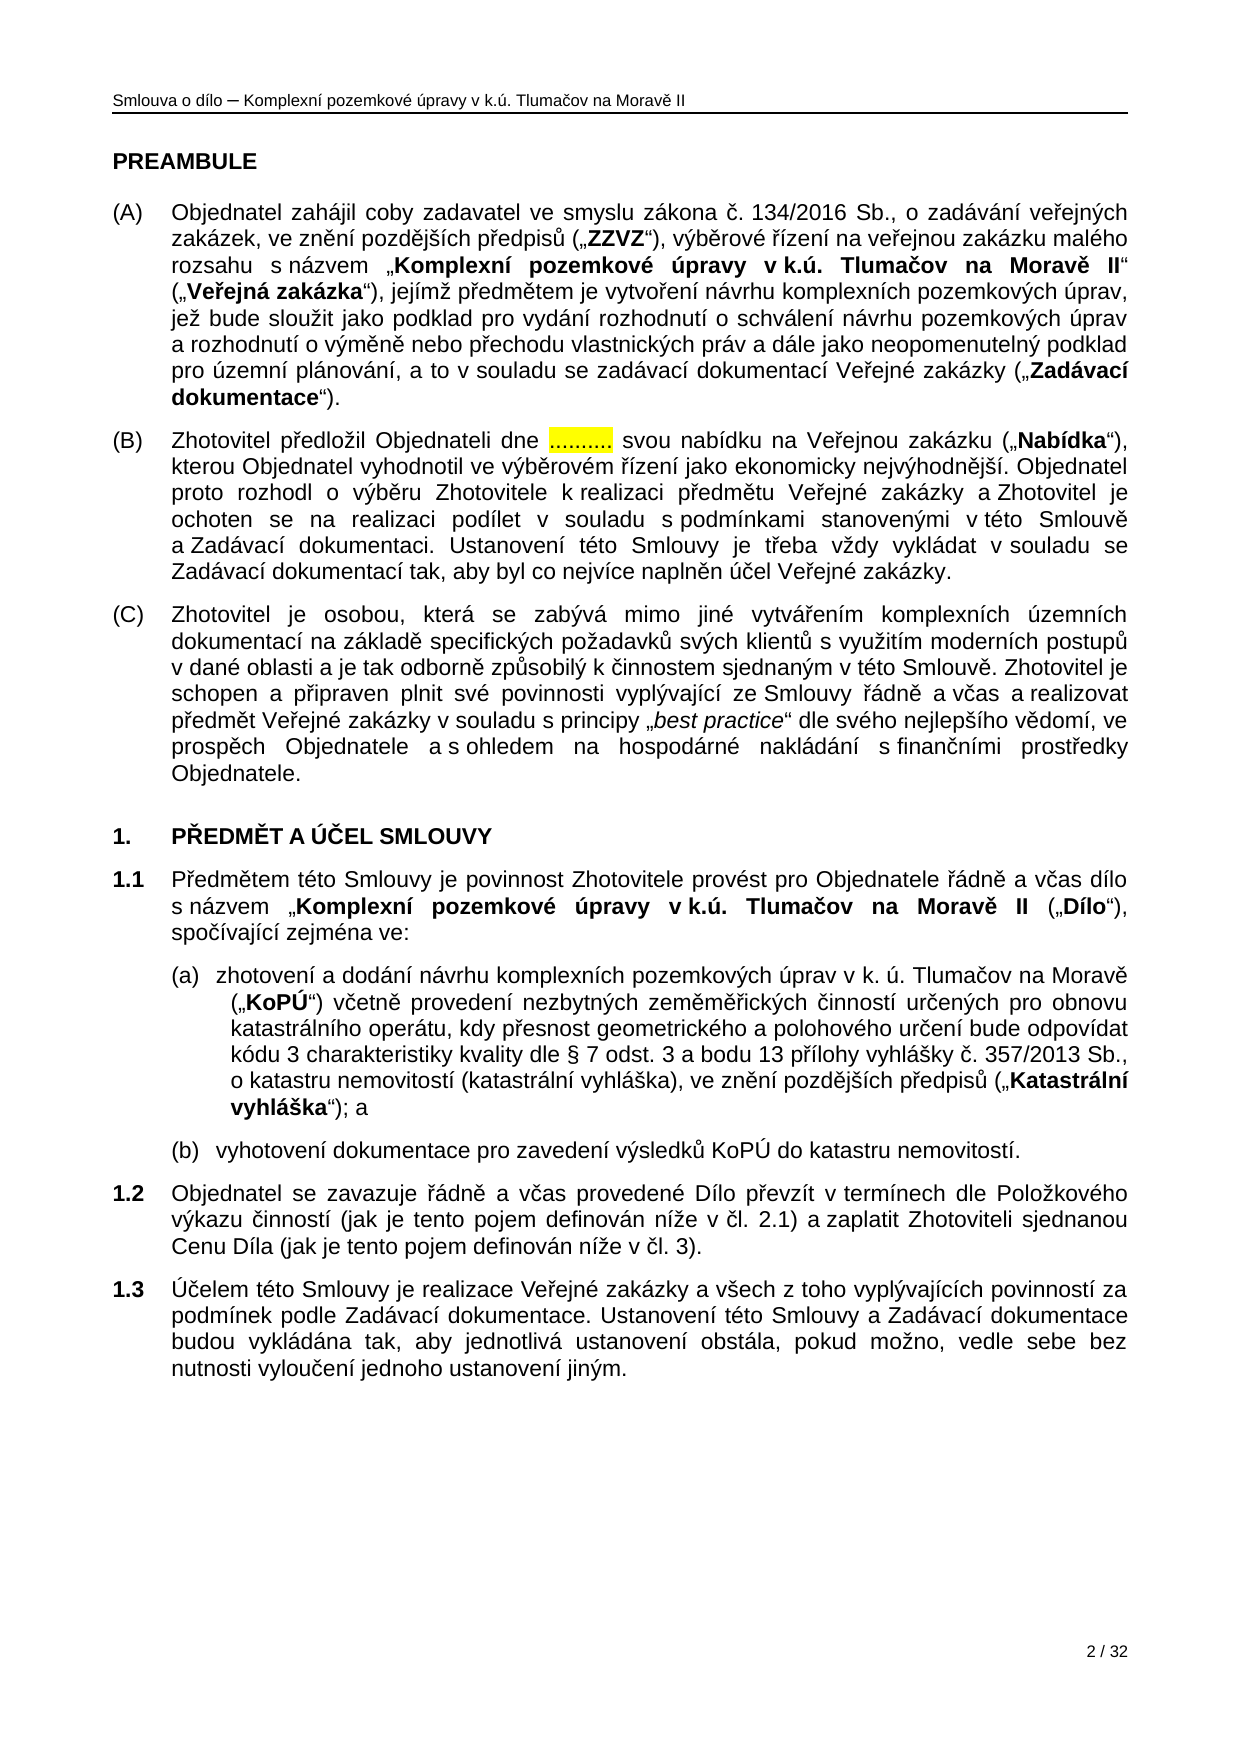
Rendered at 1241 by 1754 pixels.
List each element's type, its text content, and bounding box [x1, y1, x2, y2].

text Objednatel se zavazuje řádně a včas provedené Dílo převzít v termínech dle Položkového výkazu činností (jak je tento pojem definován níže v čl. 2.1) a zaplatit Zhotoviteli sjednanou Cenu Díla (jak je tento pojem definován níže v čl. 3). [112, 1180, 1128, 1259]
text Zhotovitel předložil Objednateli dne .......... svou nabídku na Veřejnou zakázku („Nabídka“), kterou Objednatel vyhodnotil ve výběrovém řízení jako ekonomicky nejvýhodnější. Objednatel proto rozhodl o výběru Zhotovitele k realizaci předmětu Veřejné zakázky a Zhotovitel je ochoten se na realizaci podílet v souladu s podmínkami stanovenými v této Smlouvě a Zadávací dokumentaci. Ustanovení této Smlouvy je třeba vždy vykládat v souladu se Zadávací dokumentací tak, aby byl co nejvíce naplněn účel Veřejné zakázky. [112, 427, 1128, 585]
text Objednatel zahájil coby zadavatel ve smyslu zákona č. 134/2016 Sb., o zadávání veřejných zakázek, ve znění pozdějších předpisů („ZZVZ“), výběrové řízení na veřejnou zakázku malého rozsahu s názvem „Komplexní pozemkové úpravy v k.ú. Tlumačov na Moravě II“ („Veřejná zakázka“), jejímž předmětem je vytvoření návrhu komplexních pozemkových úprav, jež bude sloužit jako podklad pro vydání rozhodnutí o schválení návrhu pozemkových úprav a rozhodnutí o výměně nebo přechodu vlastnických práv a dále jako neopomenutelný podklad pro územní plánování, a to v souladu se zadávací dokumentací Veřejné zakázky („Zadávací dokumentace“). [112, 199, 1128, 410]
text Předmětem této Smlouvy je povinnost Zhotovitele provést pro Objednatele řádně a včas dílo s názvem „Komplexní pozemkové úpravy v k.ú. Tlumačov na Moravě II („Dílo“), spočívající zejména ve: [112, 866, 1128, 945]
text Zhotovitel je osobou, která se zabývá mimo jiné vytvářením komplexních územních dokumentací na základě specifických požadavků svých klientů s využitím moderních postupů v dané oblasti a je tak odborně způsobilý k činnostem sjednaným v této Smlouvě. Zhotovitel je schopen a připraven plnit své povinnosti vyplývající ze Smlouvy řádně a včas a realizovat předmět Veřejné zakázky v souladu s principy „best practice“ dle svého nejlepšího vědomí, ve prospěch Objednatele a s ohledem na hospodárné nakládání s finančními prostředky Objednatele. [112, 601, 1128, 786]
text zhotovení a dodání návrhu komplexních pozemkových úprav v k. ú. Tlumačov na Moravě („KoPÚ“) včetně provedení nezbytných zeměměřických činností určených pro obnovu katastrálního operátu, kdy přesnost geometrického a polohového určení bude odpovídat kódu 3 charakteristiky kvality dle § 7 odst. 3 a bodu 13 přílohy vyhlášky č. 357/2013 Sb., o katastru nemovitostí (katastrální vyhláška), ve znění pozdějších předpisů („Katastrální vyhláška“); a [171, 962, 1128, 1120]
text vyhotovení dokumentace pro zavedení výsledků KoPÚ do katastru nemovitostí. [171, 1137, 1128, 1163]
text Předmět a účel smlouvy [112, 823, 1128, 850]
text Účelem této Smlouvy je realizace Veřejné zakázky a všech z toho vyplývajících povinností za podmínek podle Zadávací dokumentace. Ustanovení této Smlouvy a Zadávací dokumentace budou vykládána tak, aby jednotlivá ustanovení obstála, pokud možno, vedle sebe bez nutnosti vyloučení jednoho ustanovení jiným. [112, 1276, 1128, 1381]
subtitle Preambule [112, 148, 1128, 174]
